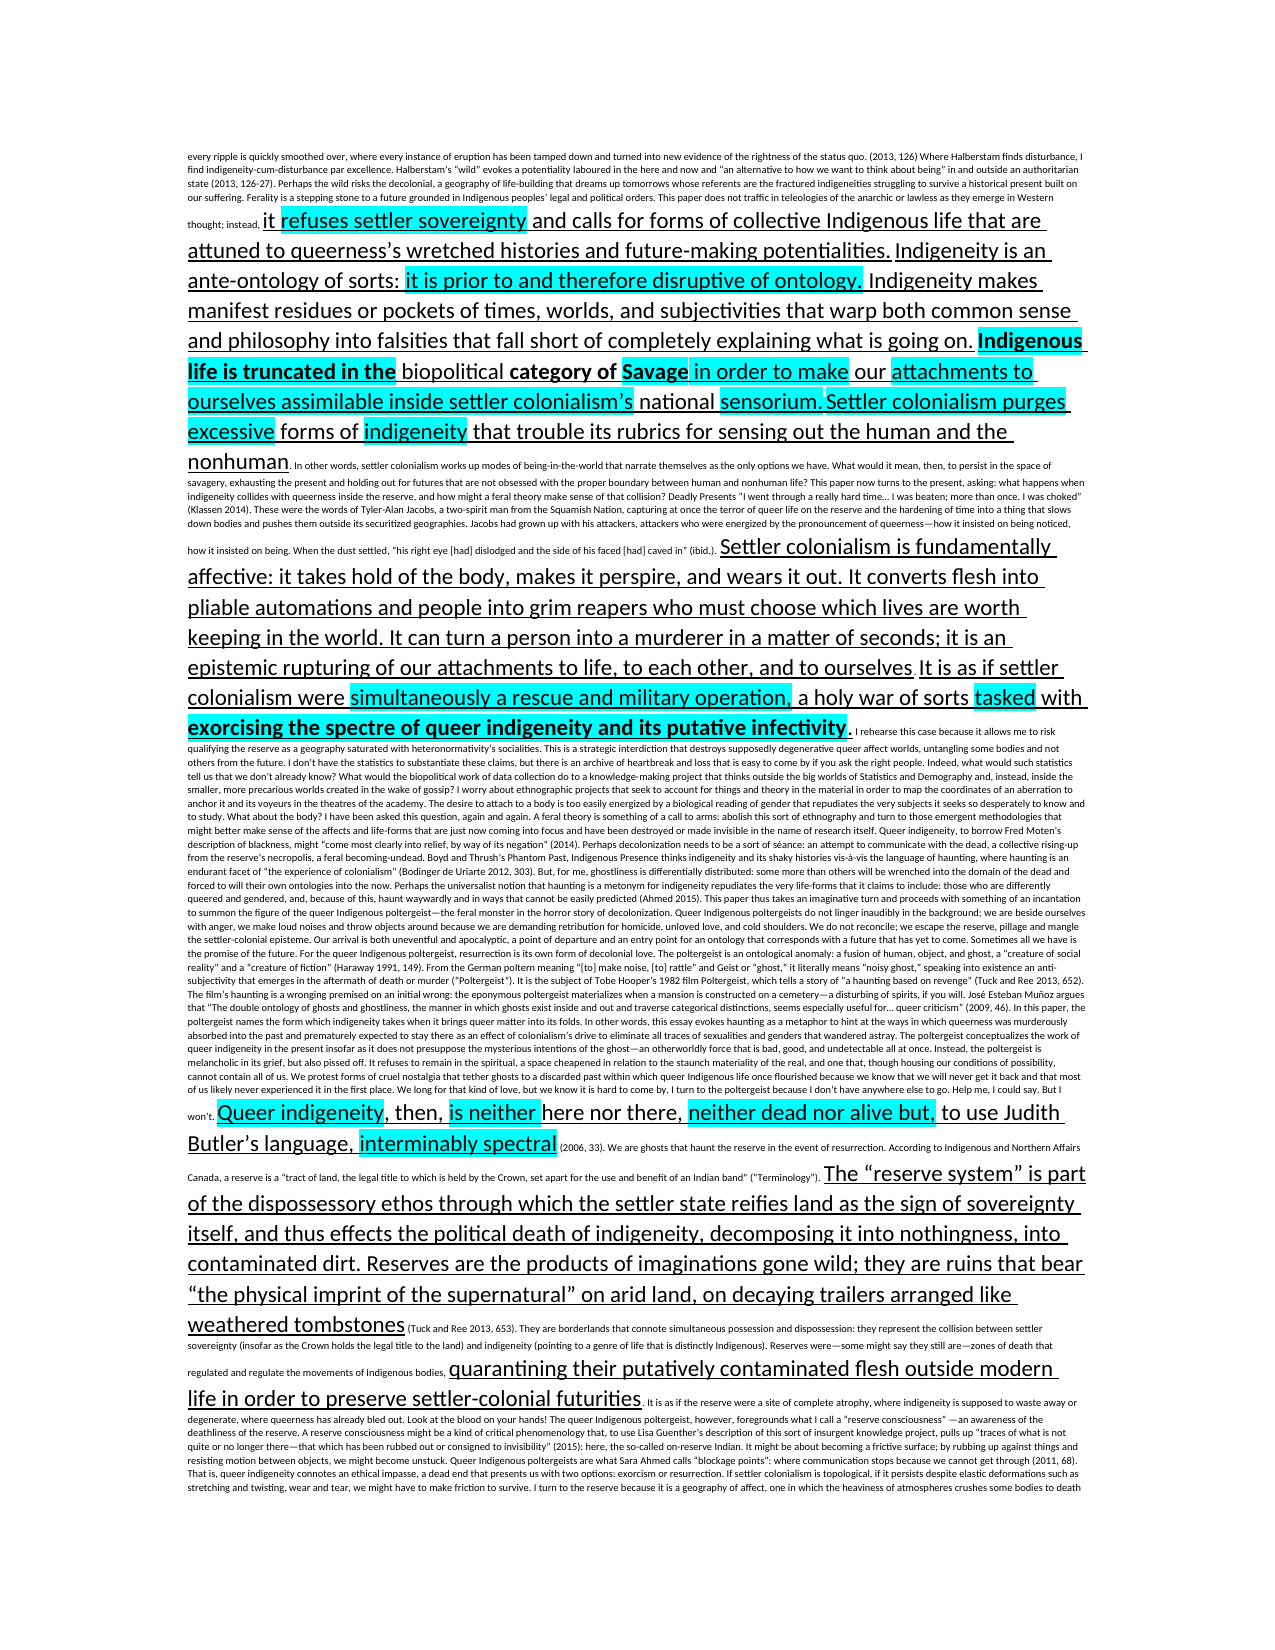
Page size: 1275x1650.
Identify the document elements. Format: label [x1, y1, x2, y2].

text [187, 708, 1087, 1494]
text [187, 150, 1087, 707]
